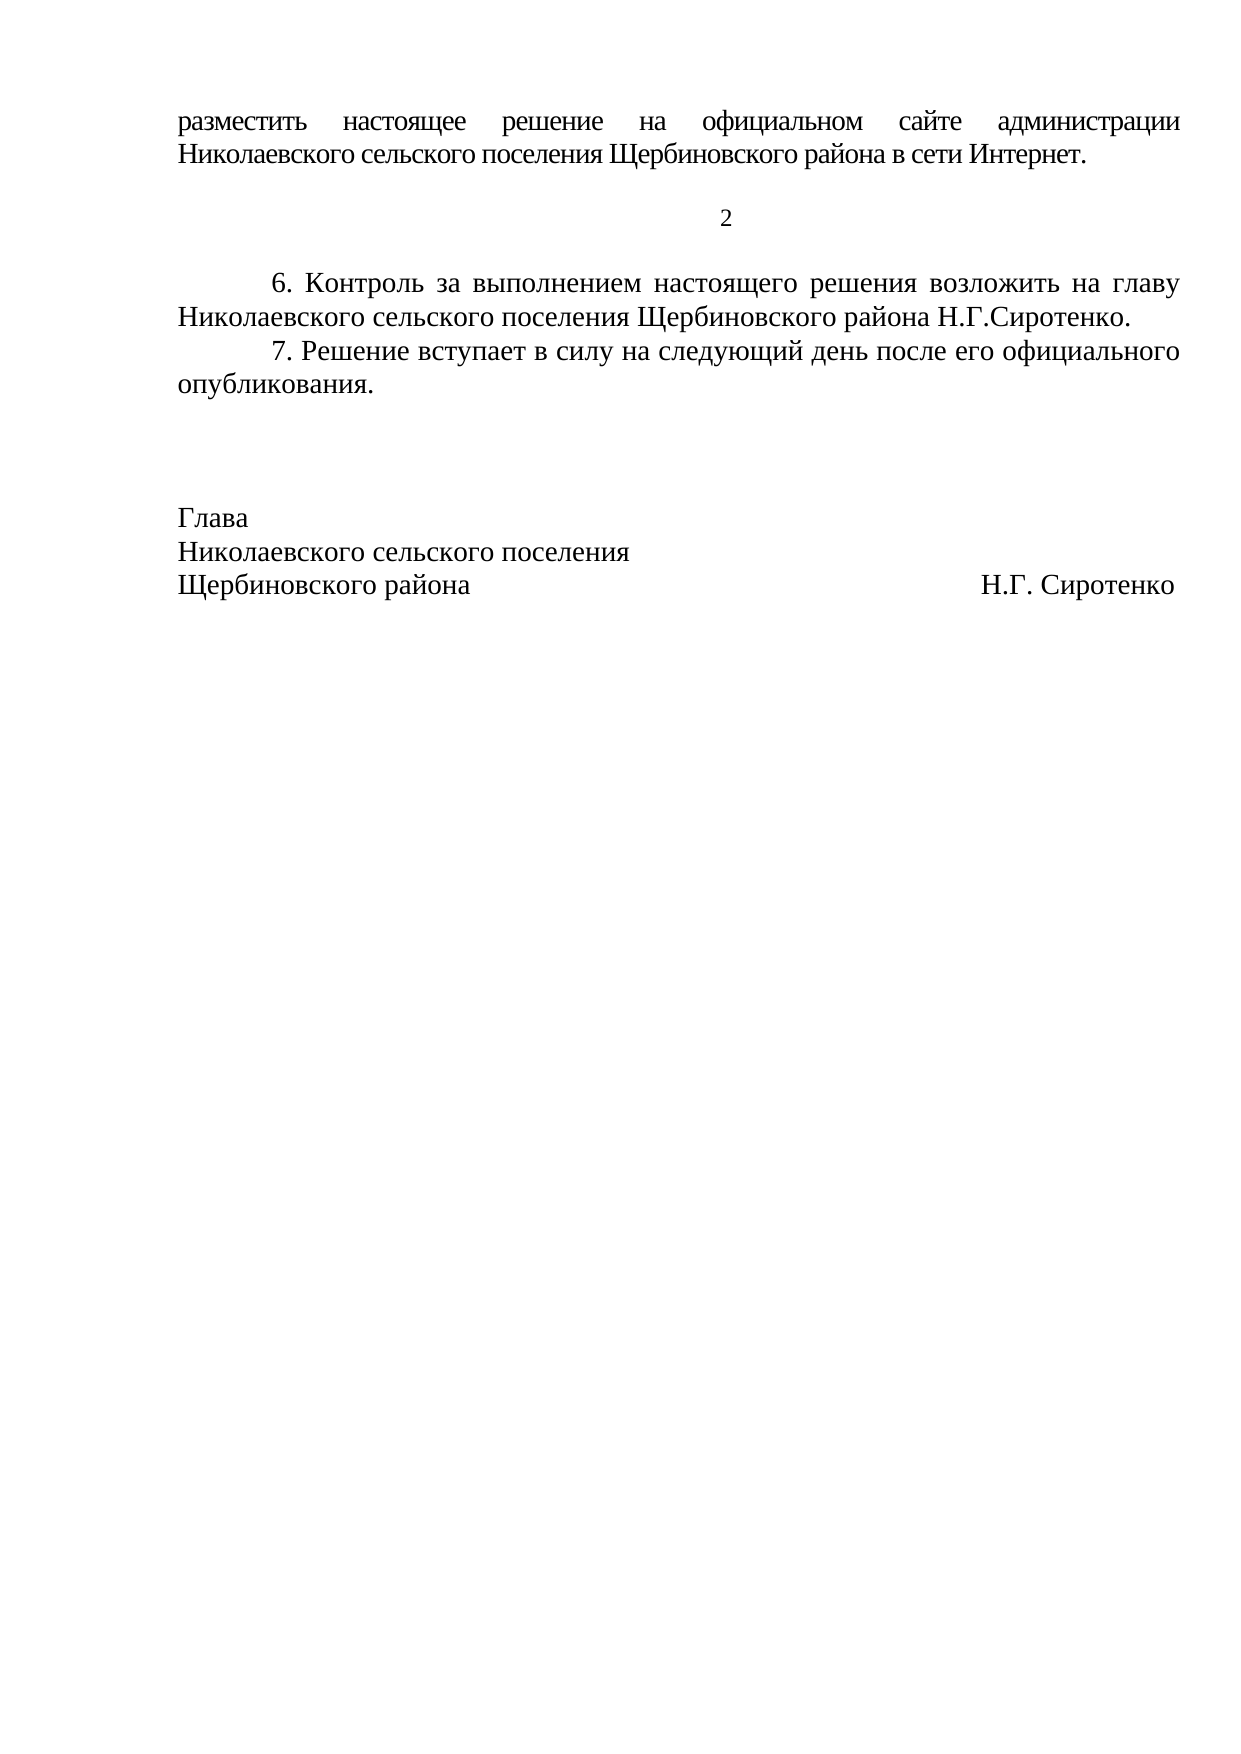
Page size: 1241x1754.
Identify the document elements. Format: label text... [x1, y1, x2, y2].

text Глава [177, 500, 1181, 534]
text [177, 103, 1181, 170]
text 7. Решение вступает в силу на следующий день после его официального опубликования. [177, 333, 1181, 400]
text Щербиновского района Н.Г. Сиротенко [177, 567, 1181, 601]
text Николаевского сельского поселения [177, 534, 1181, 567]
text 6. Контроль за выполнением настоящего решения возложить на главу Николаевского сельского поселения Щербиновского района Н.Г.Сиротенко. [177, 266, 1181, 333]
text 2 [177, 203, 1181, 232]
